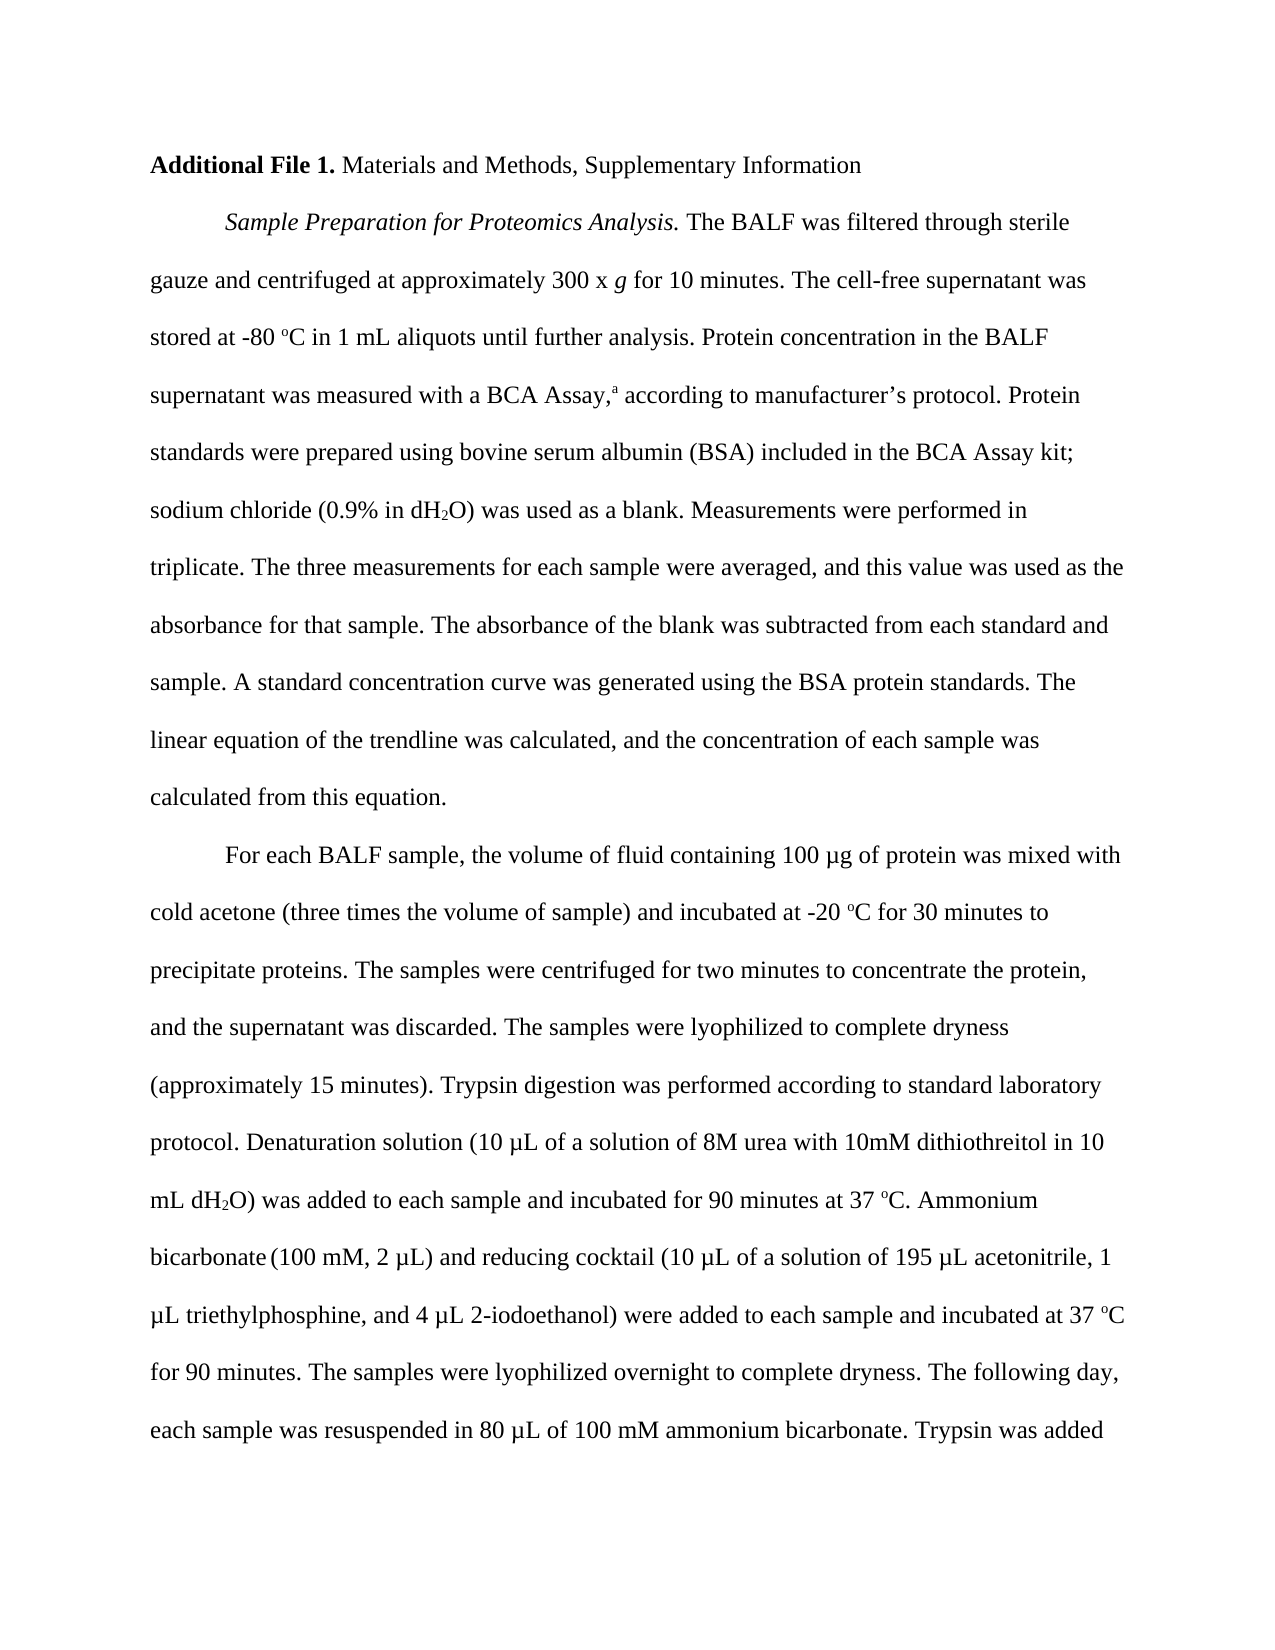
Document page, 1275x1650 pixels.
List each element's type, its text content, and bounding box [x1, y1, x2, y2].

text Sample Preparation for Proteomics Analysis. The BALF was filtered through sterile gauze and centrifuged at approximately 300 x g for 10 minutes. The cell-free supernatant was stored at -80 oC in 1 mL aliquots until further analysis. Protein concentration in the BALF supernatant was measured with a BCA Assay, according to manufacturer’s protocol. Protein standards were prepared using bovine serum albumin (BSA) included in the BCA Assay kit; sodium chloride (0.9% in dH2O) was used as a blank. Measurements were performed in triplicate. The three measurements for each sample were averaged, and this value was used as the absorbance for that sample. The absorbance of the blank was subtracted from each standard and sample. A standard concentration curve was generated using the BSA protein standards. The linear equation of the trendline was calculated, and the concentration of each sample was calculated from this equation. [150, 207, 1125, 811]
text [150, 840, 1125, 1444]
text Additional File 1. Materials and Methods, Supplementary Information [150, 150, 1125, 179]
